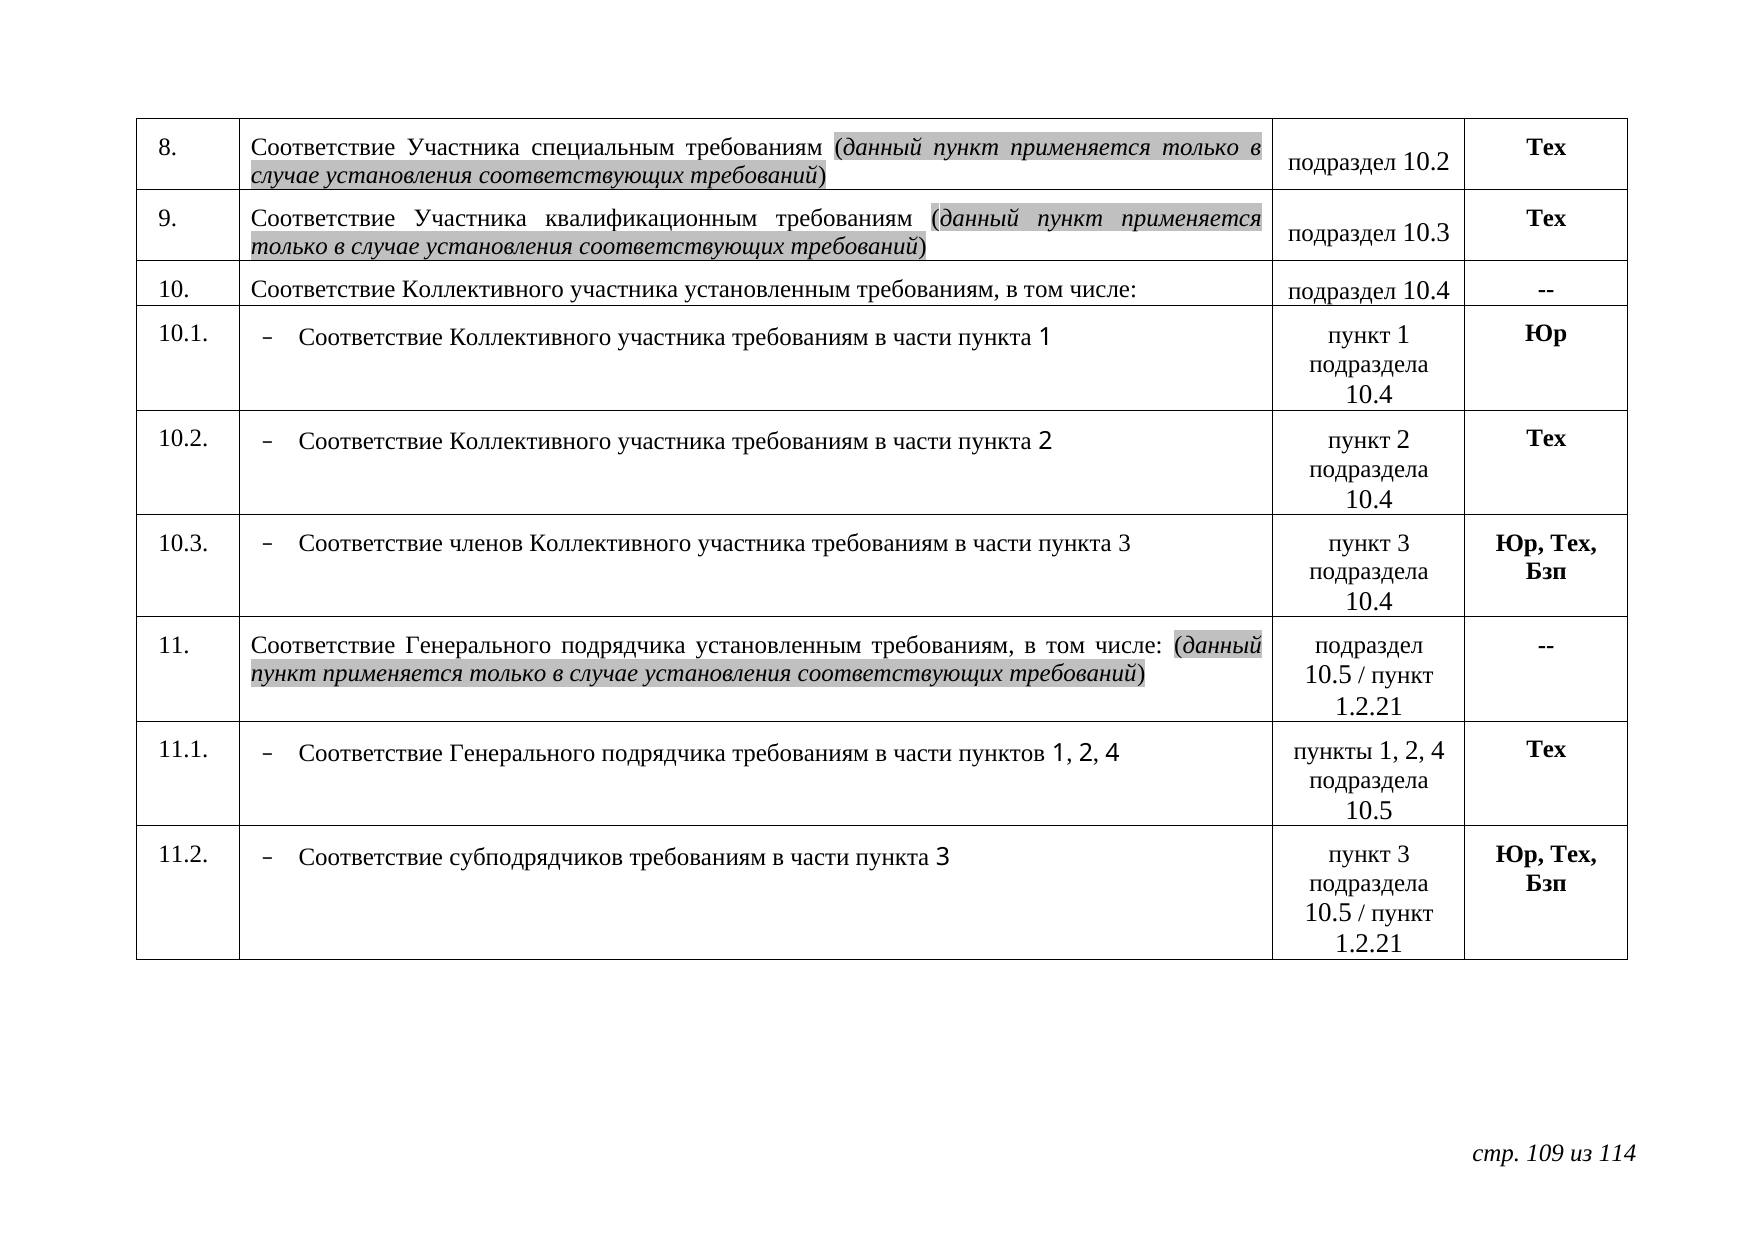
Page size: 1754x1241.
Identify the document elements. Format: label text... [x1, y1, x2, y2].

table_cell [137, 190, 239, 260]
table_cell Юр, Тех, Бзп [1465, 826, 1627, 959]
table_cell подраздел 10.5 / пункт 1.2.21 [1273, 617, 1464, 721]
table_cell подраздел 10.3 [1273, 190, 1464, 260]
table_cell Соответствие Участника специальным требованиям (данный пункт применяется только в случае установления соответствующих требований) [240, 119, 1272, 189]
table_cell Соответствие членов Коллективного участника требованиям в части пункта 3 [240, 515, 1272, 616]
table_cell Юр [1465, 306, 1627, 409]
table_cell [137, 722, 239, 825]
table_cell пункт 2 подраздела 10.4 [1273, 411, 1464, 514]
table_cell Тех [1465, 411, 1627, 514]
table_cell подраздел 10.2 [1273, 119, 1464, 189]
table_cell Соответствие Генерального подрядчика установленным требованиям, в том числе: (данный пункт применяется только в случае установления соответствующих требований) [240, 617, 1272, 721]
table_cell Тех [1465, 190, 1627, 260]
table_cell пункт 3 подраздела 10.5 / пункт 1.2.21 [1273, 826, 1464, 959]
table_cell [137, 119, 239, 189]
table_cell пункт 3 подраздела 10.4 [1273, 515, 1464, 616]
table_cell [137, 826, 239, 959]
table_cell Тех [1465, 722, 1627, 825]
table_cell Соответствие Коллективного участника установленным требованиям, в том числе: [240, 261, 1272, 305]
table_cell Соответствие Участника квалификационным требованиям (данный пункт применяется только в случае установления соответствующих требований) [240, 190, 1272, 260]
table_cell [137, 306, 239, 409]
table_cell пункты 1, 2, 4 подраздела 10.5 [1273, 722, 1464, 825]
table_cell Юр, Тех, Бзп [1465, 515, 1627, 616]
table_cell Соответствие Коллективного участника требованиям в части пункта 2 [240, 411, 1272, 514]
table_cell [137, 617, 239, 721]
table_cell Соответствие Генерального подрядчика требованиям в части пунктов 1, 2, 4 [240, 722, 1272, 825]
table_cell [137, 261, 239, 305]
table_cell [137, 515, 239, 616]
table_cell -- [1465, 261, 1627, 305]
table_cell [137, 411, 239, 514]
table_cell Тех [1465, 119, 1627, 189]
table_cell пункт 1 подраздела 10.4 [1273, 306, 1464, 409]
table_cell Соответствие субподрядчиков требованиям в части пункта 3 [240, 826, 1272, 959]
table_cell -- [1465, 617, 1627, 721]
table_cell Соответствие Коллективного участника требованиям в части пункта 1 [240, 306, 1272, 409]
table_cell подраздел 10.4 [1273, 261, 1464, 305]
